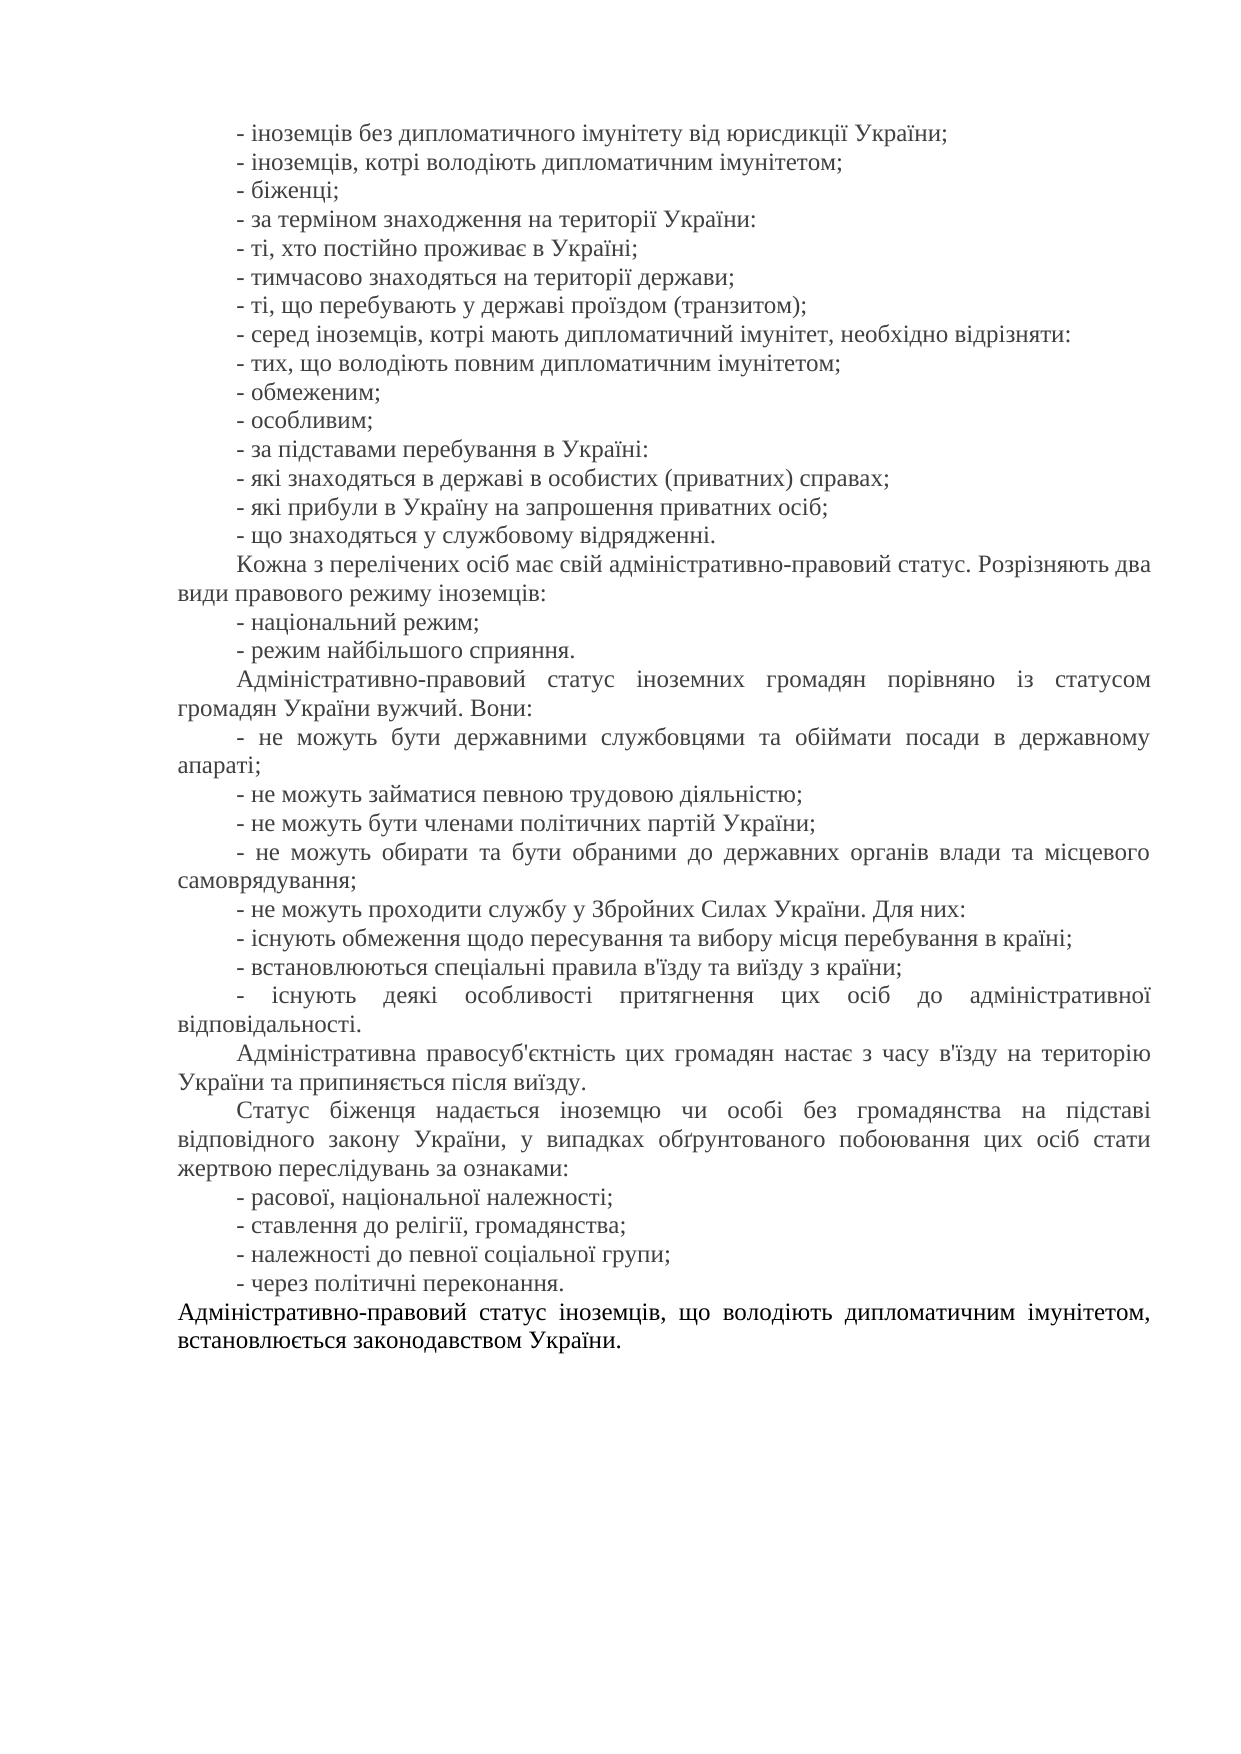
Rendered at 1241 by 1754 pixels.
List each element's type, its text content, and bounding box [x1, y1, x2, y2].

text - ставлення до релігії, громадянства; [177, 1211, 1152, 1239]
text - через політичні переконання. [177, 1268, 1152, 1297]
text - за підставами перебування в Україні: [177, 434, 1152, 463]
text - ті, що перебувають у державі проїздом (транзитом); [177, 291, 1152, 319]
text - існують обмеження щодо пересування та вибору місця перебування в країні; [177, 923, 1152, 952]
text - належності до певної соціальної групи; [177, 1239, 1152, 1268]
text - обмеженим; [177, 377, 1152, 406]
text - не можуть обирати та бути обраними до державних органів влади та місцевого самоврядування; [177, 837, 1152, 894]
text - серед іноземців, котрі мають дипломатичний імунітет, необхідно відрізняти: [177, 319, 1152, 348]
text Адміністративно-правовий статус іноземців, що володіють дипломатичним імунітетом, встановлюється законодавством України. [177, 1297, 1152, 1354]
text - ті, хто постійно проживає в Україні; [177, 233, 1152, 262]
text - іноземців без дипломатичного імунітету від юрисдикції України; [177, 118, 1152, 147]
text - не можуть бути державними службовцями та обіймати посади в державному апараті; [177, 722, 1152, 779]
text - які прибули в Україну на запрошення приватних осіб; [177, 492, 1152, 521]
text - не можуть займатися певною трудовою діяльністю; [177, 779, 1152, 808]
text - існують деякі особливості притягнення цих осіб до адміністративної відповідальності. [177, 981, 1152, 1038]
text - не можуть бути членами політичних партій України; [177, 808, 1152, 837]
text Адміністративна правосуб'єктність цих громадян настає з часу в'їзду на територію України та припиняється після виїзду. [177, 1038, 1152, 1096]
text - тих, що володіють повним дипломатичним імунітетом; [177, 348, 1152, 377]
text Адміністративно-правовий статус іноземних громадян порівняно із статусом громадян України вужчий. Вони: [177, 664, 1152, 722]
text - расової, національної належності; [177, 1182, 1152, 1211]
text - особливим; [177, 406, 1152, 434]
text Статус біженця надається іноземцю чи особі без громадянства на підставі відповідного закону України, у випадках обґрунтованого побоювання цих осіб стати жертвою переслідувань за ознаками: [177, 1096, 1152, 1182]
text - що знаходяться у службовому відрядженні. [177, 521, 1152, 549]
text - за терміном знаходження на території України: [177, 204, 1152, 233]
text Кожна з перелічених осіб має свій адміністративно-правовий статус. Розрізняють два види правового режиму іноземців: [177, 549, 1152, 607]
text - режим найбільшого сприяння. [177, 636, 1152, 664]
text - біженці; [177, 176, 1152, 204]
text - встановлюються спеціальні правила в'їзду та виїзду з країни; [177, 952, 1152, 981]
text - які знаходяться в державі в особистих (приватних) справах; [177, 463, 1152, 492]
text - іноземців, котрі володіють дипломатичним імунітетом; [177, 147, 1152, 176]
text - не можуть проходити службу у Збройних Силах України. Для них: [177, 894, 1152, 923]
text - національний режим; [177, 607, 1152, 636]
text - тимчасово знаходяться на території держави; [177, 262, 1152, 291]
